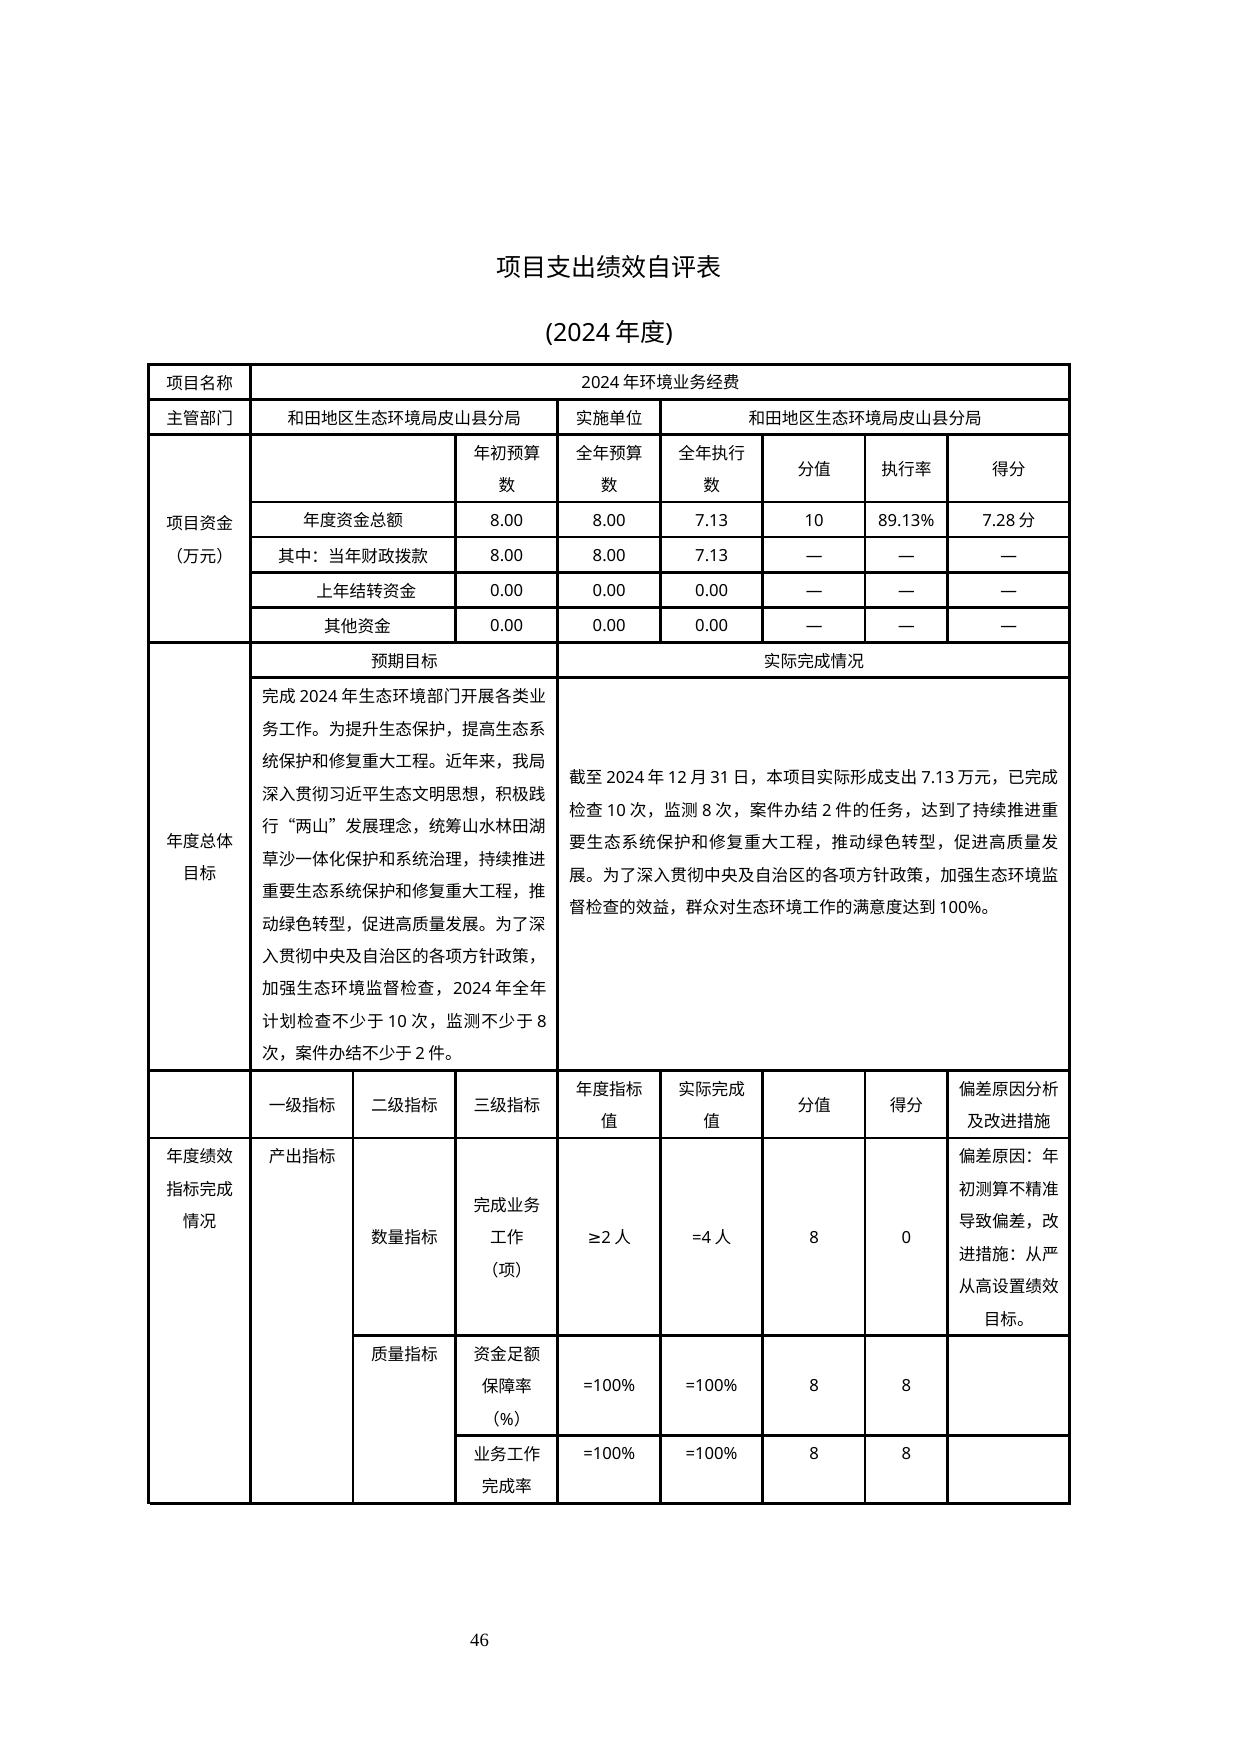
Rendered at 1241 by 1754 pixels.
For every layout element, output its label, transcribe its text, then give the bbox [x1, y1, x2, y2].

table_cell 完成2024年生态环境部门开展各类业务工作。为提升生态保护，提高生态系统保护和修复重大工程。近年来，我局深入贯彻习近平生态文明思想，积极践行“两山”发展理念，统筹山水林田湖草沙一体化保护和系统治理，持续推进重要生态系统保护和修复重大工程，推动绿色转型，促进高质量发展。为了深入贯彻中央及自治区的各项方针政策，加强生态环境监督检查，2024年全年计划检查不少于10次，监测不少于8次，案件办结不少于2件。 [252, 679, 556, 1069]
table_cell 年度总体目标 [150, 644, 249, 1069]
table_cell 主管部门 [150, 401, 249, 433]
table_cell 业务工作完成率（%） [457, 1437, 556, 1502]
table_cell — [866, 538, 946, 571]
table_cell — [764, 609, 864, 641]
table_cell 8 [764, 1337, 864, 1434]
table_cell — [866, 574, 946, 606]
table_cell 得分 [866, 1072, 946, 1136]
table_cell 10 [764, 503, 864, 536]
table_cell 项目资金 （万元） [150, 436, 249, 641]
table_cell 8 [866, 1437, 946, 1502]
table_cell =100% [559, 1337, 659, 1434]
table_cell 资金足额保障率（%） [457, 1337, 556, 1434]
table_cell 分值 [764, 1072, 864, 1136]
table_cell — [866, 609, 946, 641]
table_cell 预期目标 [252, 644, 556, 676]
table_cell 全年执行数 [662, 436, 761, 501]
table_cell 上年结转资金 [252, 574, 454, 606]
table_cell 质量指标 [354, 1337, 454, 1502]
table_cell [949, 1337, 1068, 1434]
table_cell 0.00 [662, 574, 761, 606]
table_cell 年度绩效指标完成情况 [150, 1139, 249, 1502]
table_cell 其他资金 [252, 609, 454, 641]
table_cell 0.00 [662, 609, 761, 641]
table_cell 实施单位 [559, 401, 659, 433]
table_cell 7.13 [662, 503, 761, 536]
table_cell 8.00 [457, 503, 556, 536]
table_cell 实际完成情况 [559, 644, 1068, 676]
table_cell =100% [662, 1437, 761, 1502]
table_cell 偏差原因分析及改进措施 [949, 1072, 1068, 1136]
table_cell ≥2人 [559, 1139, 659, 1334]
table_cell 0.00 [559, 574, 659, 606]
table_cell 8 [866, 1337, 946, 1434]
table_cell 分值 [764, 436, 864, 501]
table_cell =4人 [662, 1139, 761, 1334]
table_cell 和田地区生态环境局皮山县分局 [662, 401, 1068, 433]
table_cell =100% [559, 1437, 659, 1502]
table_cell — [949, 574, 1068, 606]
table_cell 执行率 [866, 436, 946, 501]
table_cell — [764, 574, 864, 606]
table_cell 其中：当年财政拨款 [252, 538, 454, 571]
table_cell [252, 436, 454, 501]
table_cell 0 [866, 1139, 946, 1334]
table_cell 得分 [949, 436, 1068, 501]
table_cell 8.00 [559, 503, 659, 536]
table_cell 8.00 [457, 538, 556, 571]
table_cell 全年预算数 [559, 436, 659, 501]
table_cell 一级指标 [252, 1072, 352, 1136]
table_cell [949, 1437, 1068, 1502]
table_cell 0.00 [457, 574, 556, 606]
table_cell 年初预算数 [457, 436, 556, 501]
table_cell 年度指标值 [559, 1072, 659, 1136]
table_cell 三级指标 [457, 1072, 556, 1136]
table_cell 年度资金总额 [252, 503, 454, 536]
table_cell 7.13 [662, 538, 761, 571]
table_cell 二级指标 [354, 1072, 454, 1136]
table_cell — [949, 538, 1068, 571]
table_cell — [764, 538, 864, 571]
table_header 项目支出绩效自评表 [148, 233, 1070, 298]
table_cell 8 [764, 1139, 864, 1334]
table_cell 产出指标 [252, 1139, 352, 1502]
table_cell 数量指标 [354, 1139, 454, 1334]
table_cell — [949, 609, 1068, 641]
table_cell [150, 1072, 249, 1136]
table_cell 和田地区生态环境局皮山县分局 [252, 401, 556, 433]
table_cell 2024年环境业务经费 [252, 366, 1068, 398]
table_cell 项目名称 [150, 366, 249, 398]
table_cell 0.00 [457, 609, 556, 641]
table_cell 8 [764, 1437, 864, 1502]
table_cell 0.00 [559, 609, 659, 641]
table_cell 完成业务工作（项） [457, 1139, 556, 1334]
table_cell (2024年度) [148, 298, 1070, 363]
table_cell 实际完成值 [662, 1072, 761, 1136]
table_cell 7.28分 [949, 503, 1068, 536]
table_cell =100% [662, 1337, 761, 1434]
table_cell 截至2024年12月31日，本项目实际形成支出7.13万元，已完成检查10次，监测8次，案件办结2件的任务，达到了持续推进重要生态系统保护和修复重大工程，推动绿色转型，促进高质量发展。为了深入贯彻中央及自治区的各项方针政策，加强生态环境监督检查的效益，群众对生态环境工作的满意度达到100%。 [559, 679, 1068, 1069]
table_cell 8.00 [559, 538, 659, 571]
table_cell 89.13% [866, 503, 946, 536]
table_cell 偏差原因：年初测算不精准导致偏差，改进措施：从严从高设置绩效目标。 [949, 1139, 1068, 1334]
